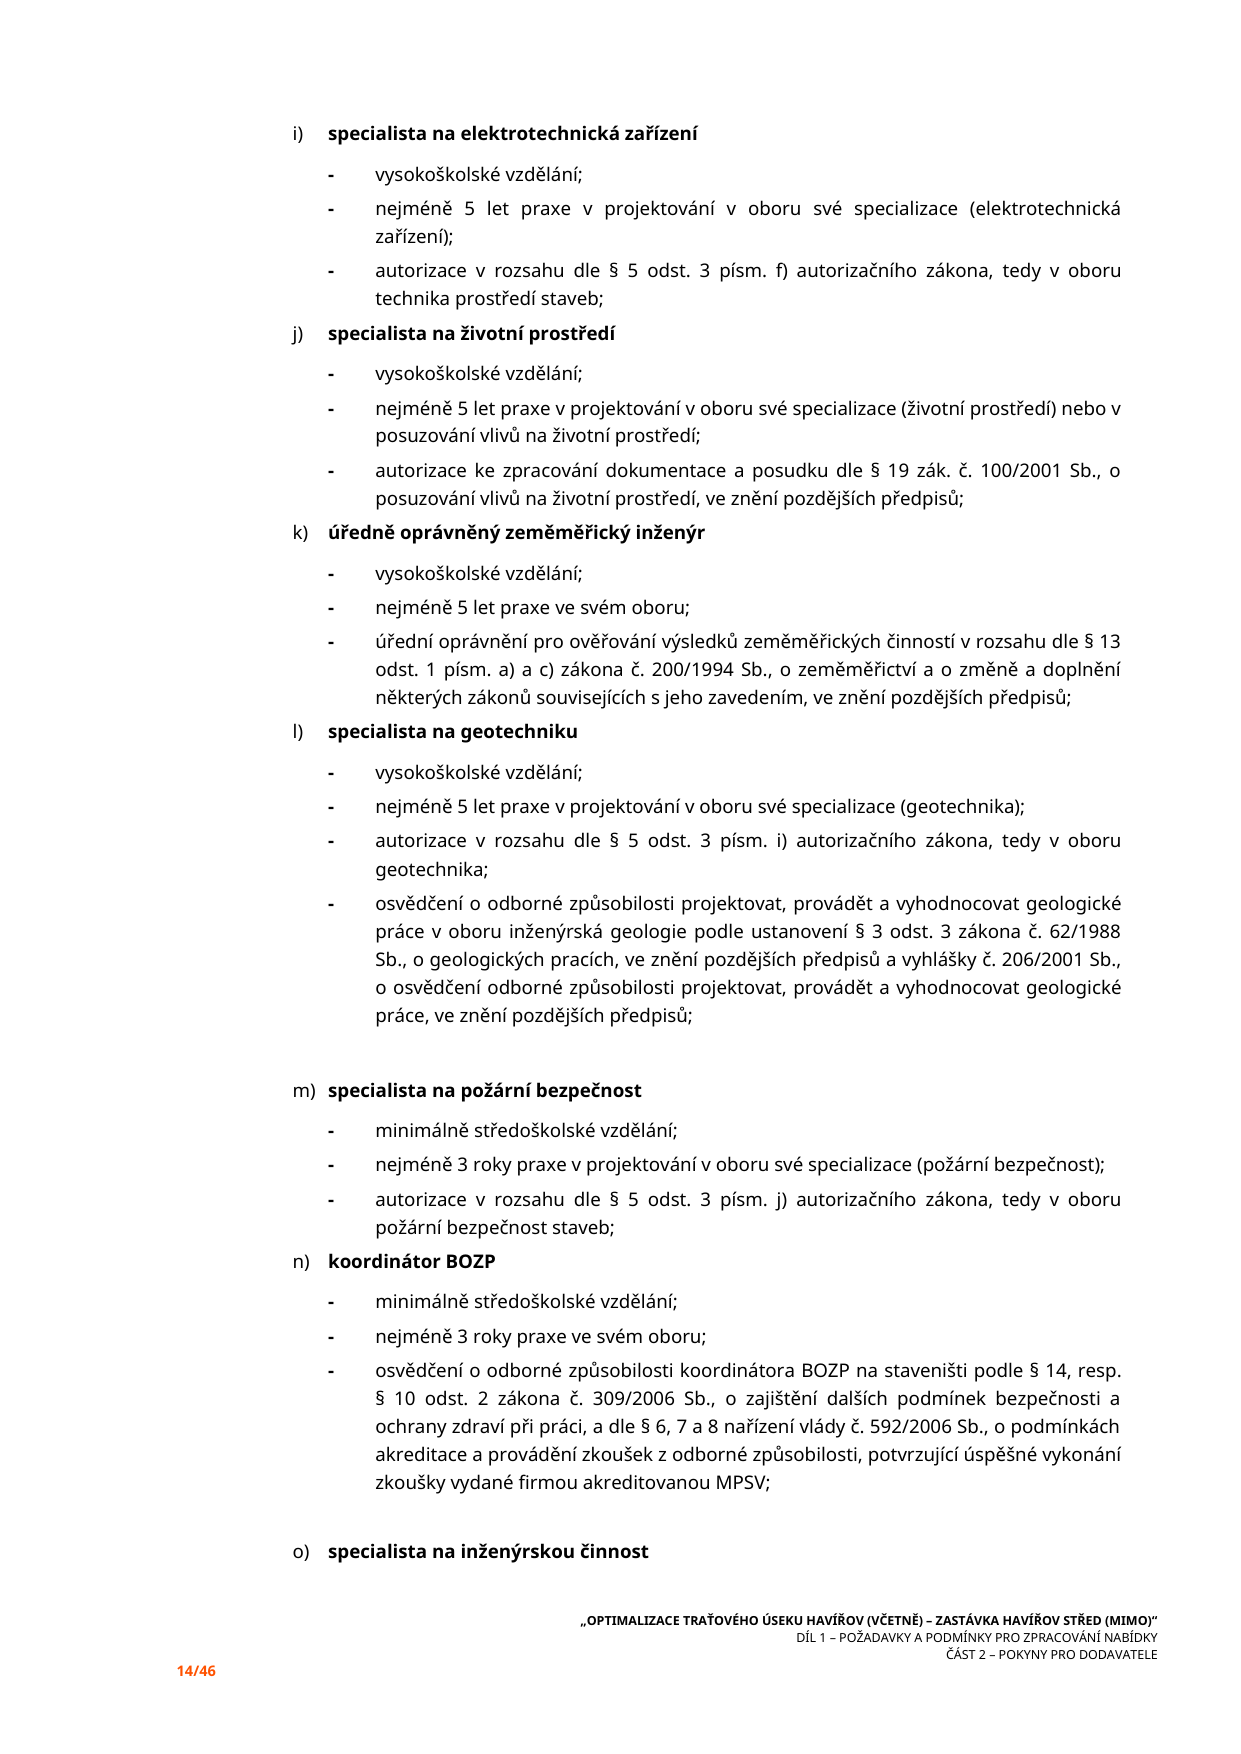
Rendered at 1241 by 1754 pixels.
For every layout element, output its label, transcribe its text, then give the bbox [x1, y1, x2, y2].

list specialista na elektrotechnická zařízení [292, 121, 1122, 146]
list úředně oprávněný zeměměřický inženýr [292, 519, 1122, 545]
text vysokoškolské vzdělání; [328, 361, 1122, 386]
text úřední oprávnění pro ověřování výsledků zeměměřických činností v rozsahu dle § 13 odst. 1 písm. a) a c) zákona č. 200/1994 Sb., o zeměměřictví a o změně a doplnění některých zákonů souvisejících s jeho zavedením, ve znění pozdějších předpisů; [328, 628, 1122, 710]
text autorizace v rozsahu dle § 5 odst. 3 písm. f) autorizačního zákona, tedy v oboru technika prostředí staveb; [328, 258, 1122, 311]
text nejméně 5 let praxe v projektování v oboru své specializace (elektrotechnická zařízení); [328, 195, 1122, 249]
list koordinátor BOZP [292, 1248, 1122, 1274]
text nejméně 5 let praxe v projektování v oboru své specializace (geotechnika); [328, 793, 1122, 819]
text minimálně středoškolské vzdělání; [328, 1117, 1122, 1143]
text minimálně středoškolské vzdělání; [328, 1289, 1122, 1314]
list specialista na životní prostředí [292, 320, 1122, 346]
text osvědčení o odborné způsobilosti projektovat, provádět a vyhodnocovat geologické práce v oboru inženýrská geologie podle ustanovení § 3 odst. 3 zákona č. 62/1988 Sb., o geologických pracích, ve znění pozdějších předpisů a vyhlášky č. 206/2001 Sb., o osvědčení odborné způsobilosti projektovat, provádět a vyhodnocovat geologické práce, ve znění pozdějších předpisů; [328, 890, 1122, 1028]
text nejméně 3 roky praxe ve svém oboru; [328, 1323, 1122, 1349]
text vysokoškolské vzdělání; [328, 759, 1122, 785]
text vysokoškolské vzdělání; [328, 560, 1122, 585]
text vysokoškolské vzdělání; [328, 161, 1122, 187]
text nejméně 5 let praxe v projektování v oboru své specializace (životní prostředí) nebo v posuzování vlivů na životní prostředí; [328, 395, 1122, 448]
text autorizace ke zpracování dokumentace a posudku dle § 19 zák. č. 100/2001 Sb., o posuzování vlivů na životní prostředí, ve znění pozdějších předpisů; [328, 457, 1122, 511]
text autorizace v rozsahu dle § 5 odst. 3 písm. j) autorizačního zákona, tedy v oboru požární bezpečnost staveb; [328, 1186, 1122, 1239]
text nejméně 5 let praxe ve svém oboru; [328, 594, 1122, 620]
text autorizace v rozsahu dle § 5 odst. 3 písm. i) autorizačního zákona, tedy v oboru geotechnika; [328, 828, 1122, 881]
list specialista na geotechniku [292, 719, 1122, 744]
text osvědčení o odborné způsobilosti koordinátora BOZP na staveništi podle § 14, resp. § 10 odst. 2 zákona č. 309/2006 Sb., o zajištění dalších podmínek bezpečnosti a ochrany zdraví při práci, a dle § 6, 7 a 8 nařízení vlády č. 592/2006 Sb., o podmínkách akreditace a provádění zkoušek z odborné způsobilosti, potvrzující úspěšné vykonání zkoušky vydané firmou akreditovanou MPSV; [328, 1357, 1122, 1495]
list specialista na inženýrskou činnost [292, 1538, 1122, 1563]
text nejméně 3 roky praxe v projektování v oboru své specializace (požární bezpečnost); [328, 1152, 1122, 1177]
list specialista na požární bezpečnost [292, 1077, 1122, 1102]
